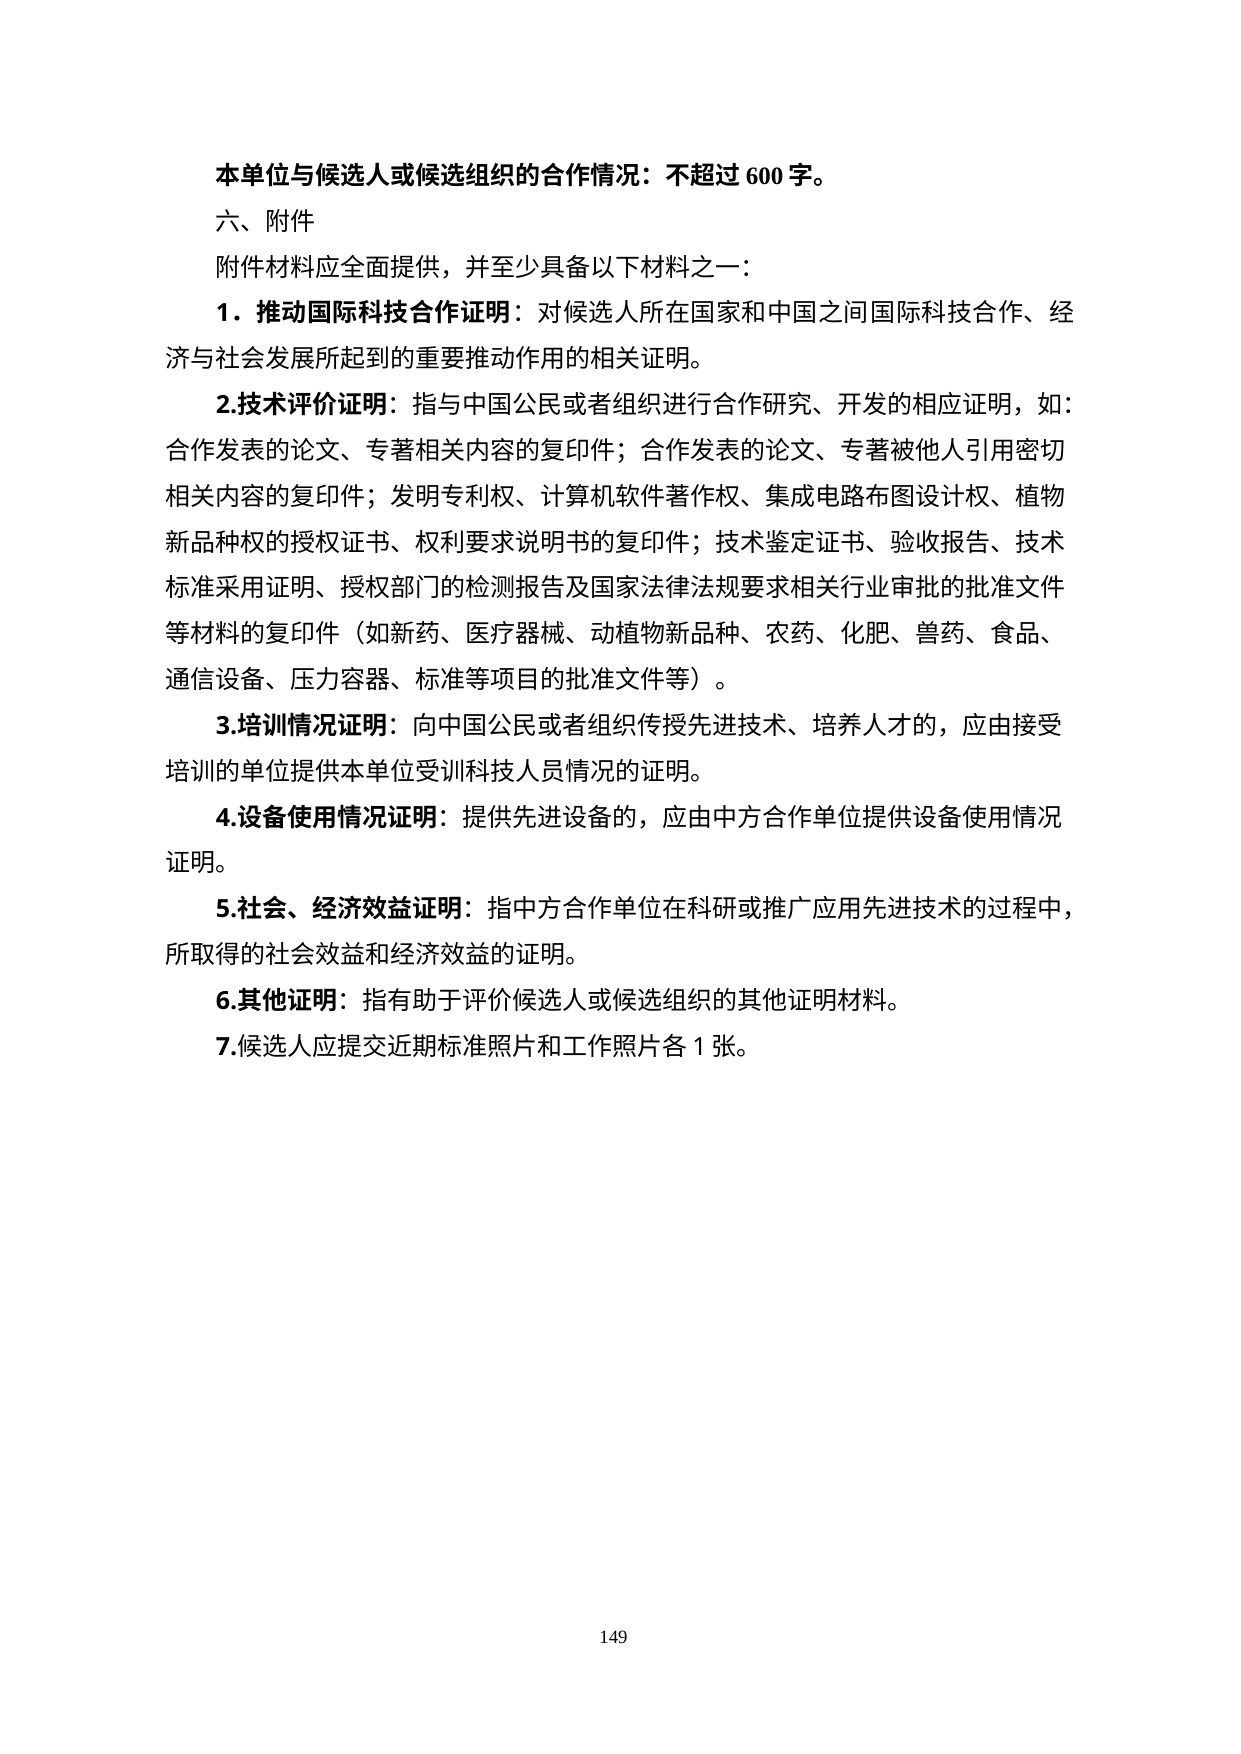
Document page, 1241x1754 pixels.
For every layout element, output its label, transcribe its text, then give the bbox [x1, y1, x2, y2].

text 六、附件 [165, 193, 1075, 239]
text 本单位与候选人或候选组织的合作情况：不超过600字。 [165, 148, 1075, 193]
text 2.技术评价证明：指与中国公民或者组织进行合作研究、开发的相应证明，如：合作发表的论文、专著相关内容的复印件；合作发表的论文、专著被他人引用密切相关内容的复印件；发明专利权、计算机软件著作权、集成电路布图设计权、植物新品种权的授权证书、权利要求说明书的复印件；技术鉴定证书、验收报告、技术标准采用证明、授权部门的检测报告及国家法律法规要求相关行业审批的批准文件等材料的复印件（如新药、医疗器械、动植物新品种、农药、化肥、兽药、食品、通信设备、压力容器、标准等项目的批准文件等）。 [165, 377, 1075, 698]
text 5.社会、经济效益证明：指中方合作单位在科研或推广应用先进技术的过程中，所取得的社会效益和经济效益的证明。 [165, 881, 1075, 973]
text 7.候选人应提交近期标准照片和工作照片各1张。 [165, 1018, 1075, 1064]
text 3.培训情况证明：向中国公民或者组织传授先进技术、培养人才的，应由接受培训的单位提供本单位受训科技人员情况的证明。 [165, 698, 1075, 789]
text 附件材料应全面提供，并至少具备以下材料之一： [165, 239, 1075, 285]
text 6.其他证明：指有助于评价候选人或候选组织的其他证明材料。 [165, 973, 1075, 1018]
text 4.设备使用情况证明：提供先进设备的，应由中方合作单位提供设备使用情况证明。 [165, 789, 1075, 881]
text 1．推动国际科技合作证明：对候选人所在国家和中国之间国际科技合作、经济与社会发展所起到的重要推动作用的相关证明。 [165, 285, 1075, 377]
